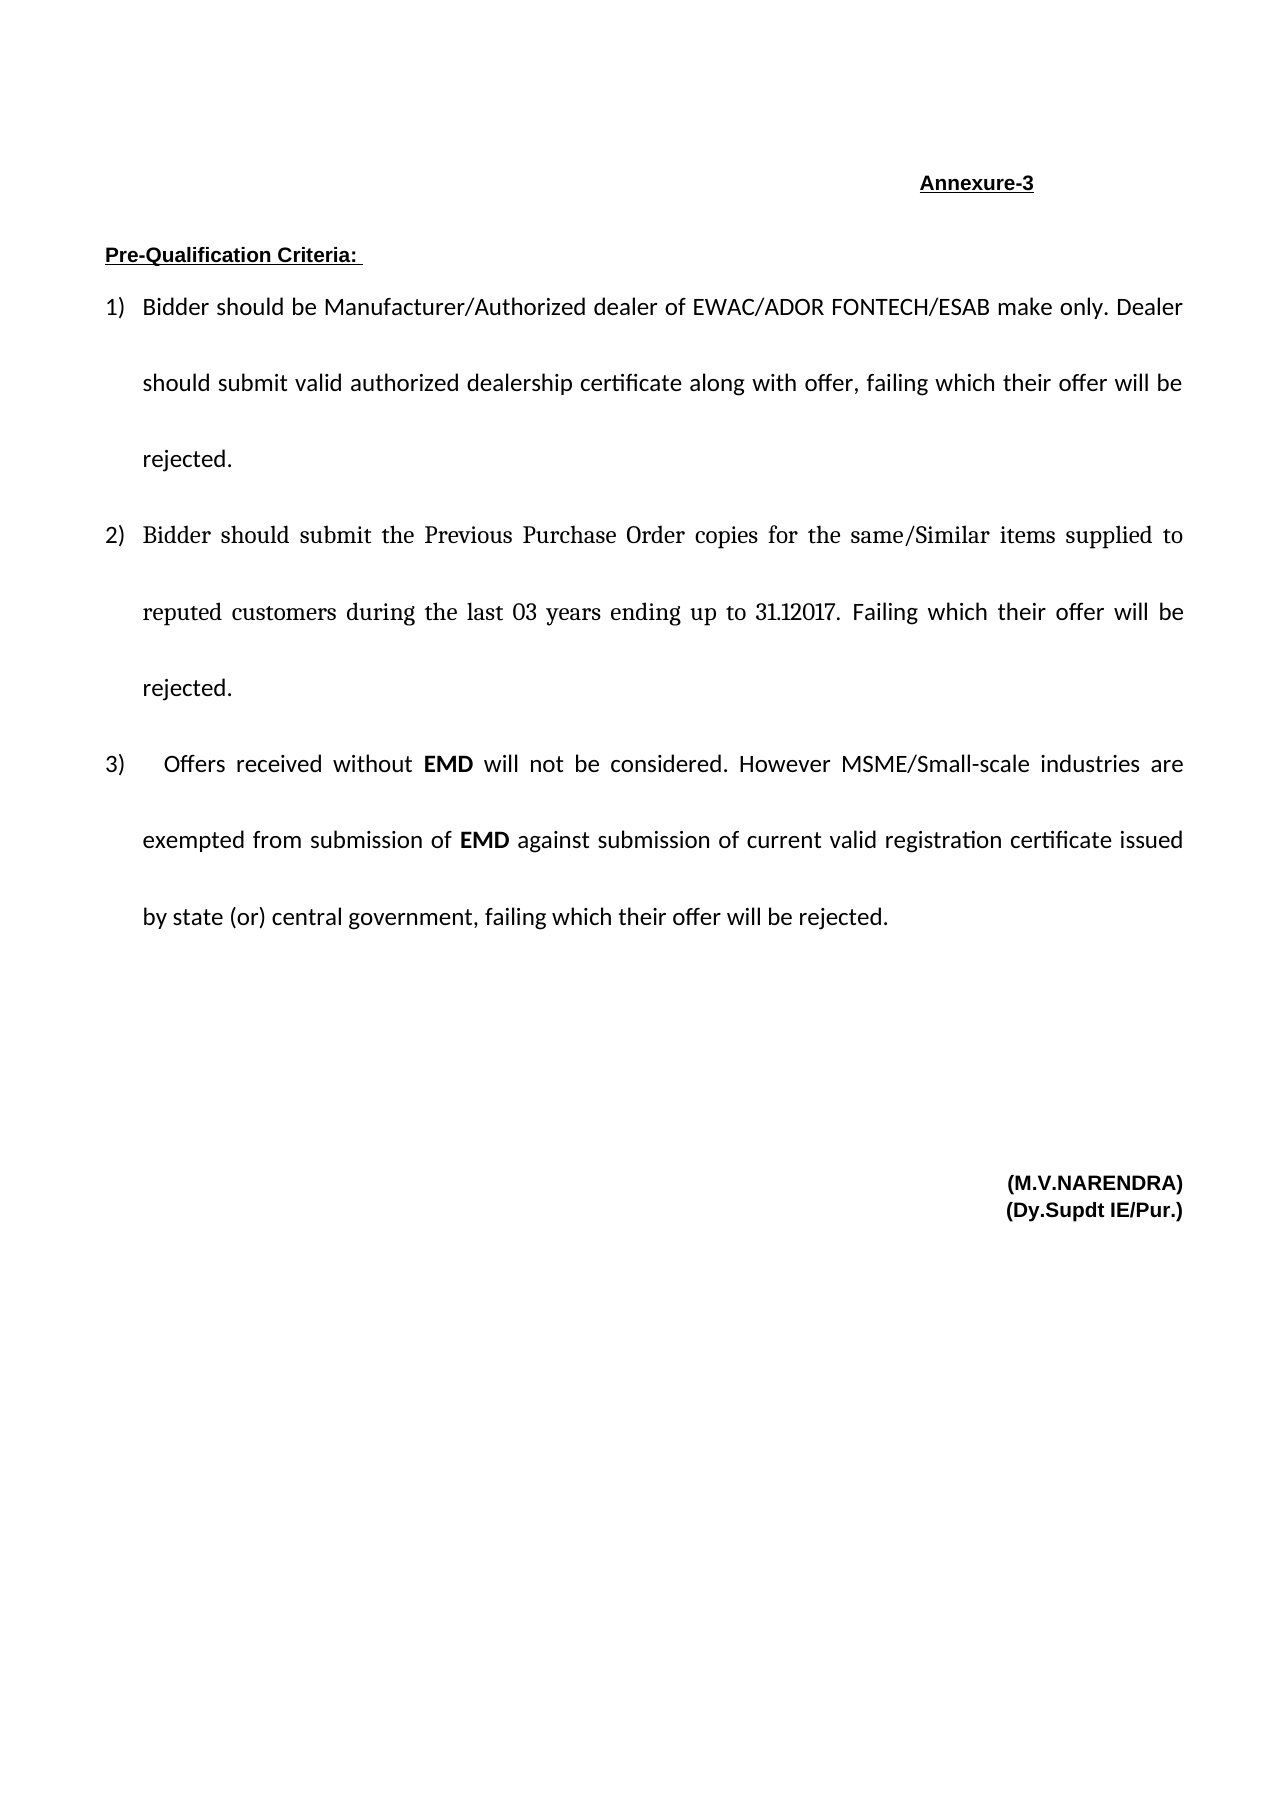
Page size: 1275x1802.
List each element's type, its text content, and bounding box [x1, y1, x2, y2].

list Bidder should submit the Previous Purchase Order copies for the same/Similar items supplied to reputed customers during the last 03 years ending up to 31.12017. Failing which their offer will be rejected. [105, 519, 1185, 702]
text Pre-Qualification Criteria: [105, 243, 1185, 267]
list Offers received without EMD will not be considered. However MSME/Small-scale industries are exempted from submission of EMD against submission of current valid registration certificate issued by state (or) central government, failing which their offer will be rejected. [105, 748, 1185, 931]
text (Dy.Supdt IE/Pur.) [105, 1198, 1185, 1222]
text (M.V.NARENDRA) [105, 1171, 1185, 1195]
text Annexure-3 [555, 171, 1185, 195]
list Bidder should be Manufacturer/Authorized dealer of EWAC/ADOR FONTECH/ESAB make only. Dealer should submit valid authorized dealership certificate along with offer, failing which their offer will be rejected. [105, 291, 1185, 474]
